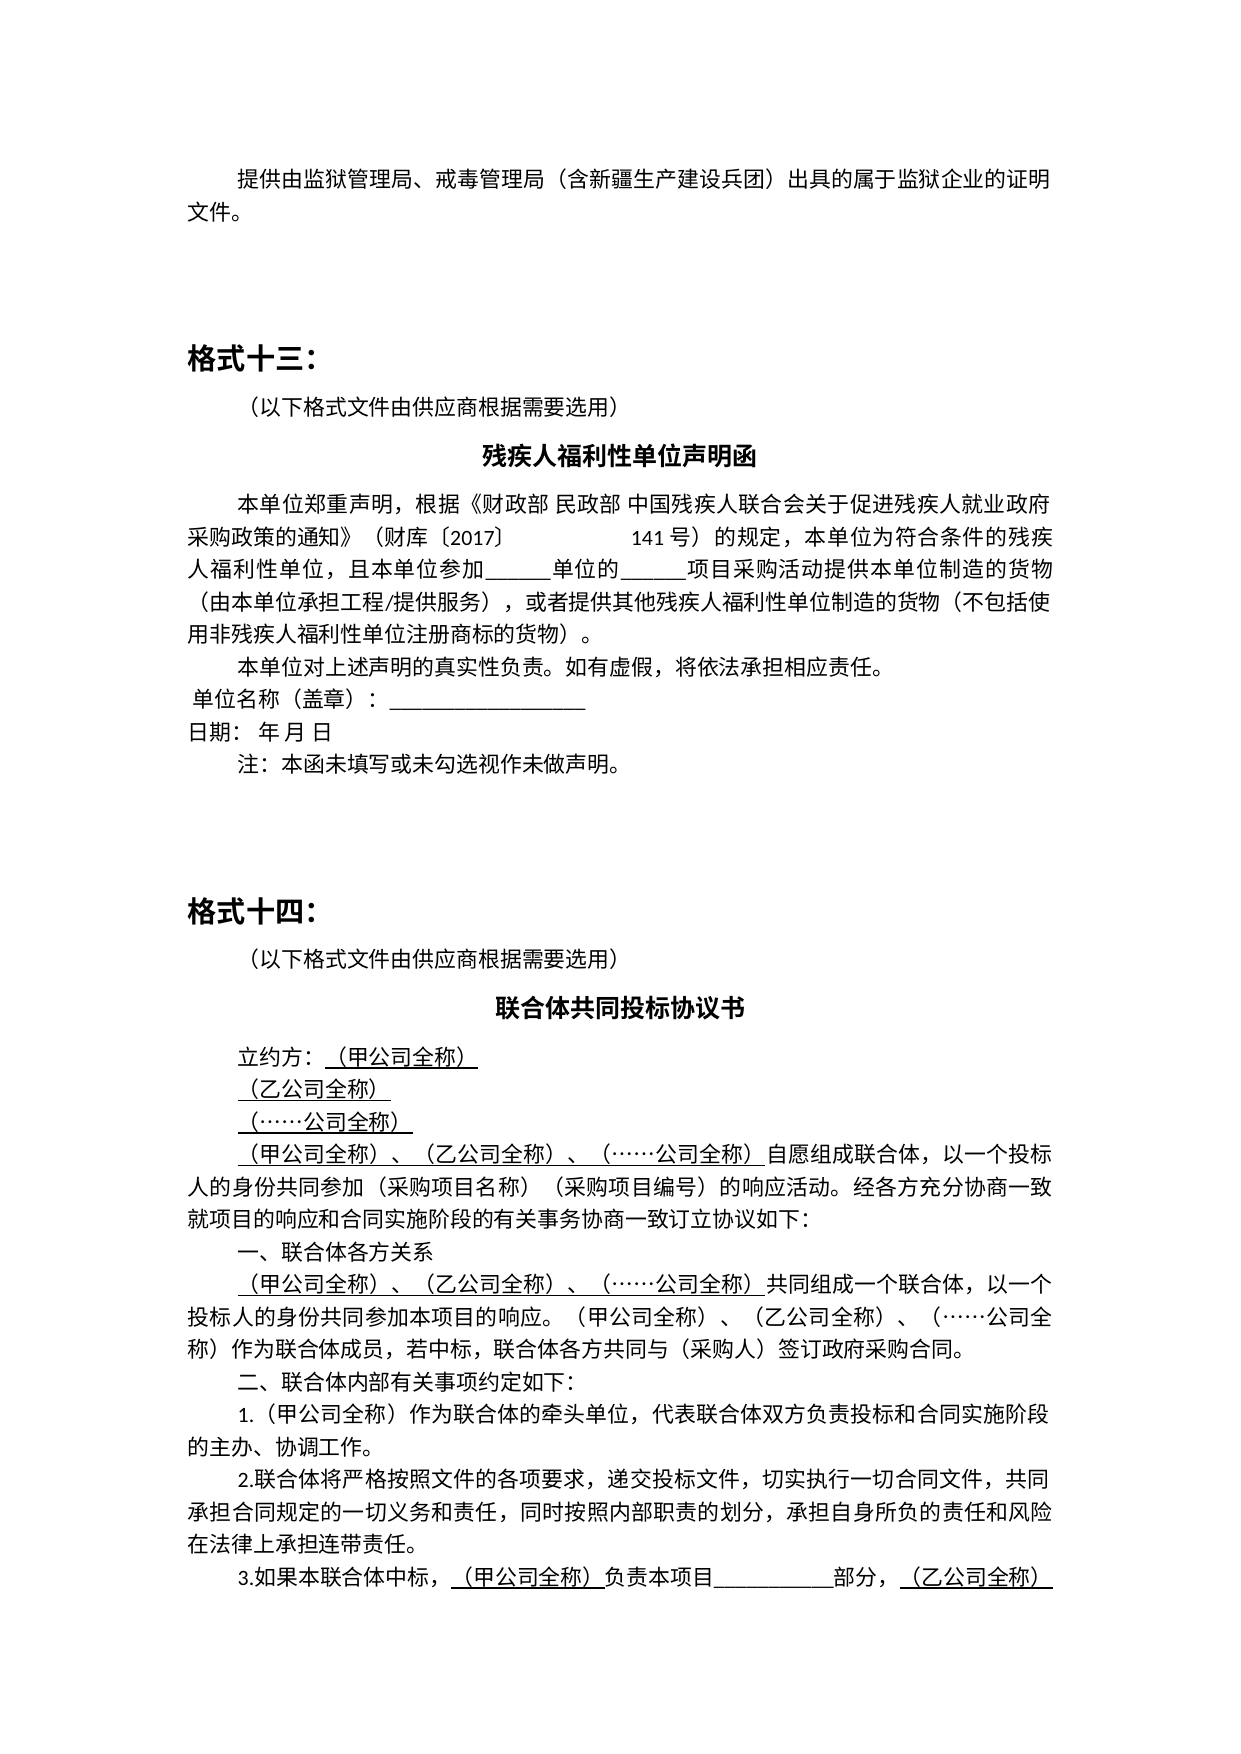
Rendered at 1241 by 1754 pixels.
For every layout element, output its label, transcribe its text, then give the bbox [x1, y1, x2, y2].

text 提供由监狱管理局、戒毒管理局（含新疆生产建设兵团）出具的属于监狱企业的证明文件。 [187, 162, 1053, 227]
text 2.联合体将严格按照文件的各项要求，递交投标文件，切实执行一切合同文件，共同承担合同规定的一切义务和责任，同时按照内部职责的划分，承担自身所负的责任和风险，在法律上承担连带责任。 [187, 1462, 1053, 1559]
text 1.（甲公司全称）作为联合体的牵头单位，代表联合体双方负责投标和合同实施阶段的主办、协调工作。 [187, 1397, 1053, 1462]
text 立约方：（甲公司全称） [187, 1039, 1053, 1072]
text 格式十四： [187, 877, 1053, 942]
text （甲公司全称）、（乙公司全称）、（……公司全称）共同组成一个联合体，以一个投标人的身份共同参加本项目的响应。（甲公司全称）、（乙公司全称）、（……公司全称）作为联合体成员，若中标，联合体各方共同与（采购人）签订政府采购合同。 [187, 1267, 1053, 1364]
text （以下格式文件由供应商根据需要选用） [187, 389, 1053, 422]
text （乙公司全称） [187, 1072, 1053, 1104]
text （……公司全称） [187, 1104, 1053, 1137]
text （甲公司全称）、（乙公司全称）、（……公司全称）自愿组成联合体，以一个投标人的身份共同参加（采购项目名称）（采购项目编号）的响应活动。经各方充分协商一致，就项目的响应和合同实施阶段的有关事务协商一致订立协议如下： [187, 1137, 1053, 1234]
text 本单位郑重声明，根据《财政部 民政部 中国残疾人联合会关于促进残疾人就业政府采购政策的通知》（财库〔2017〕 141号）的规定，本单位为符合条件的残疾人福利性单位，且本单位参加______单位的______项目采购活动提供本单位制造的货物（由本单位承担工程/提供服务），或者提供其他残疾人福利性单位制造的货物（不包括使用非残疾人福利性单位注册商标的货物）。 [187, 487, 1053, 649]
text 残疾人福利性单位声明函 [187, 422, 1053, 487]
text 本单位对上述声明的真实性负责。如有虚假，将依法承担相应责任。 [187, 649, 1053, 682]
text 二、联合体内部有关事项约定如下： [187, 1364, 1053, 1397]
text 格式十三： [187, 324, 1053, 389]
text （以下格式文件由供应商根据需要选用） [187, 942, 1053, 974]
text 单位名称（盖章）：__________________ [187, 682, 1053, 714]
text 一、联合体各方关系 [187, 1234, 1053, 1267]
text 联合体共同投标协议书 [187, 974, 1053, 1039]
text 日期： 年 月 日 [187, 714, 1053, 747]
text 注：本函未填写或未勾选视作未做声明。 [187, 747, 1053, 779]
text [187, 1559, 1053, 1592]
